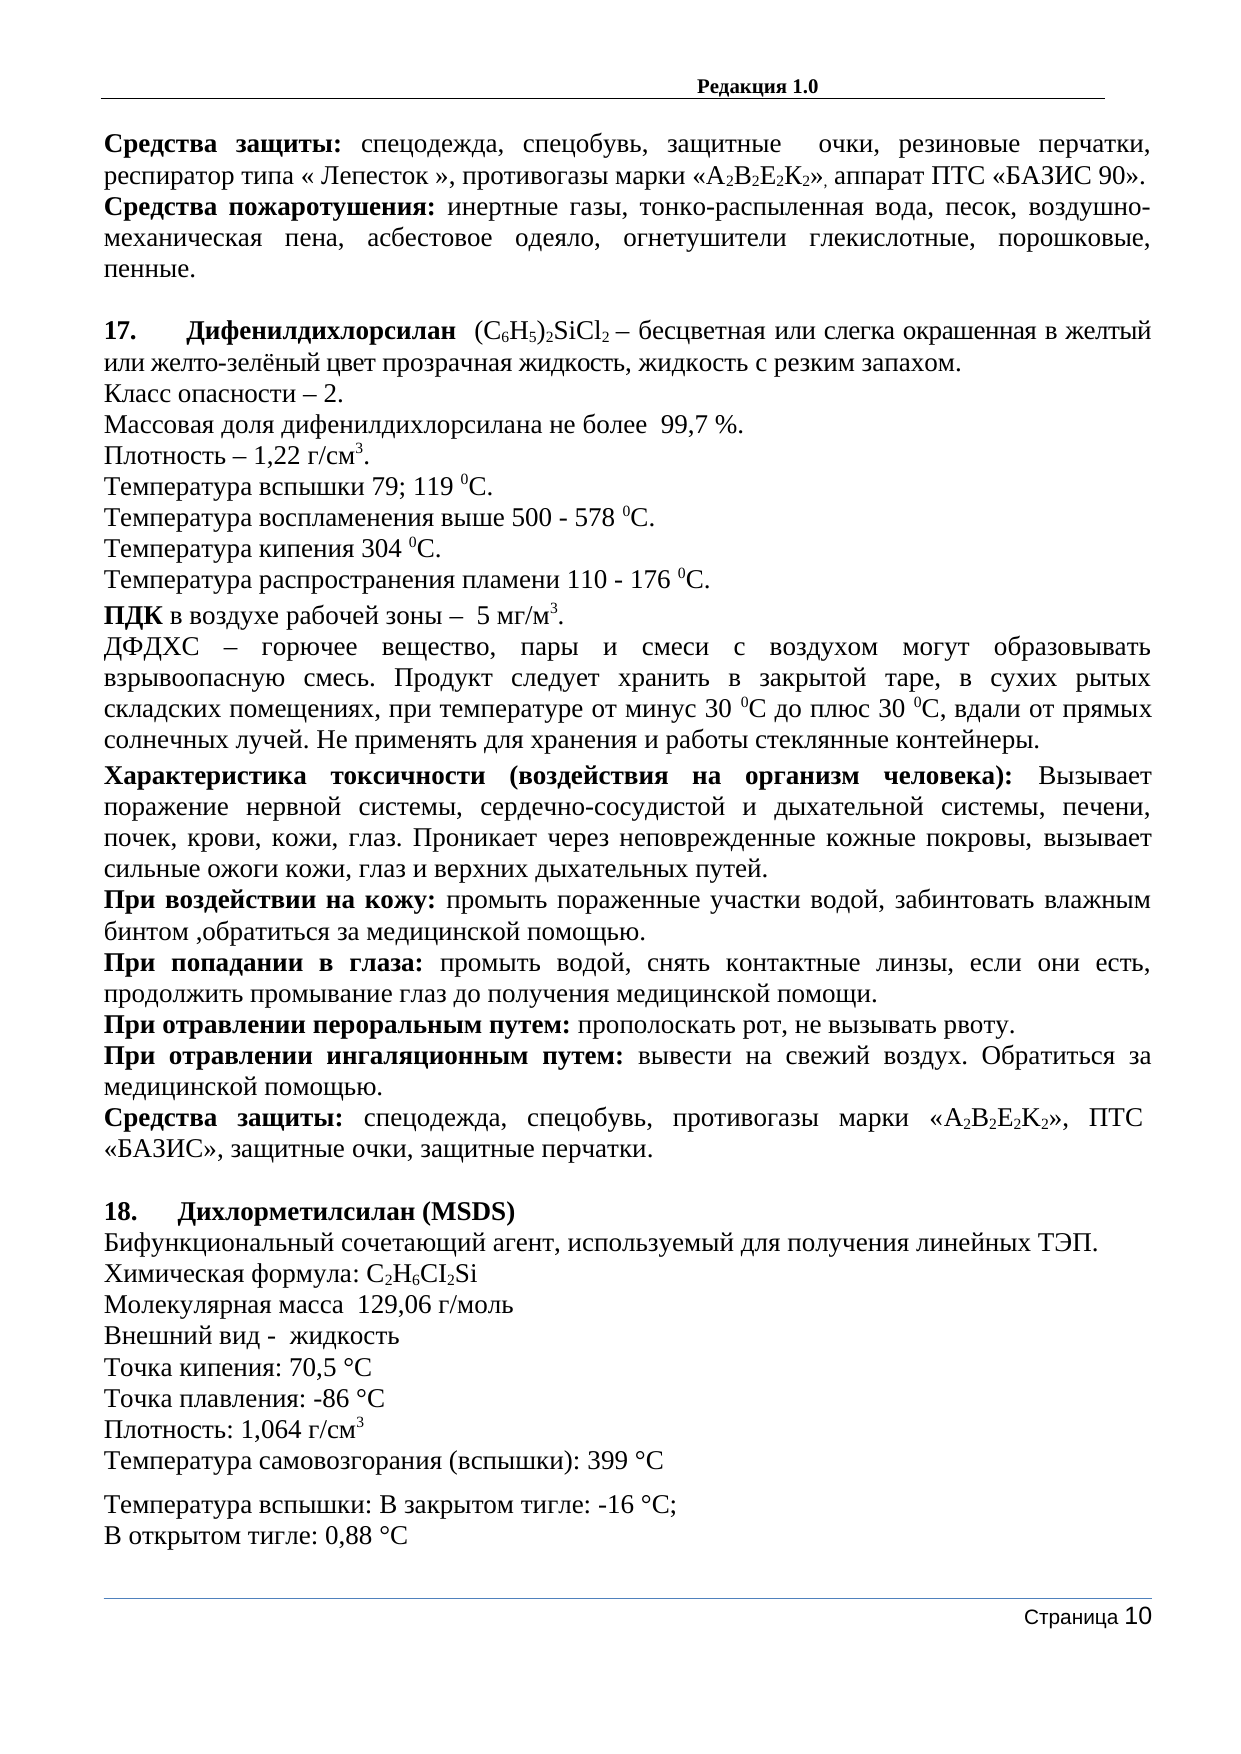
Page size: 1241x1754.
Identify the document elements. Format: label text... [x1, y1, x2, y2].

text Характеристика токсичности (воздействия на организм человека): Вызывает поражение нервной системы, сердечно-сосудистой и дыхательной системы, печени, почек, крови, кожи, глаз. Проникает через неповрежденные кожные покровы, вызывает сильные ожоги кожи, глаз и верхних дыхательных путей. [103, 759, 1038, 814]
text ПДК в воздухе рабочей зоны – 5 мг/м3. [103, 599, 1152, 630]
list Дихлорметилсилан (MSDS) [103, 1195, 1143, 1226]
text Точка кипения: 70,5 °C [103, 1351, 1152, 1382]
text В открытом тигле: 0,88 °C [103, 1519, 1152, 1550]
text Точка плавления: -86 °C [103, 1382, 1152, 1413]
text Средства защиты: спецодежда, спецобувь, противогазы марки «A2B2E2K2», ПТС «БАЗИС», защитные очки, защитные перчатки. [103, 1101, 1143, 1164]
text Бифункциональный сочетающий агент, используемый для получения линейных ТЭП. [103, 1226, 1143, 1257]
text Температура самовозгорания (вспышки): 399 °C [103, 1444, 1152, 1475]
text Плотность: 1,064 г/см3 [103, 1413, 1152, 1444]
text Характеристика токсичности (воздействия на организм человека): Вызывает поражение нервной системы, сердечно-сосудистой и дыхательной системы, печени, почек, крови, кожи, глаз. Проникает через неповрежденные кожные покровы, вызывает сильные ожоги кожи, глаз и верхних дыхательных путей. [103, 821, 1152, 883]
text Температура вспышки: В закрытом тигле: -16 °C; [103, 1488, 1152, 1519]
text Химическая формула: C2H6CI2Si [103, 1257, 1152, 1288]
text Температура вспышки 79; 119 0С. [103, 470, 1152, 501]
text Класс опасности – 2. [103, 377, 1152, 408]
text Массовая доля дифенилдихлорсилана не более 99,7 %. [103, 408, 1152, 439]
text Внешний вид - жидкость [103, 1319, 1152, 1351]
text При отравлении ингаляционным путем: вывести на свежий воздух. Обратиться за медицинской помощью. [103, 1039, 1152, 1101]
text При отравлении пероральным путем: прополоскать рот, не вызывать рвоту. [103, 1008, 1152, 1039]
text Плотность – 1,22 г/см3. [103, 439, 1152, 470]
text Температура кипения 304 0С. [103, 532, 1152, 564]
text ДФДХС – горючее вещество, пары и смеси с воздухом могут образовывать взрывоопасную смесь. Продукт следует хранить в закрытой таре, в сухих рытых складских помещениях, при температуре от минус 30 0С до плюс 30 0С, вдали от прямых солнечных лучей. Не применять для хранения и работы стеклянные контейнеры. [103, 630, 1152, 755]
text Температура воспламенения выше 500 - 578 0С. [103, 501, 1152, 532]
text Температура распространения пламени 110 - 176 0С. [103, 564, 1152, 595]
text Молекулярная масса 129,06 г/моль [103, 1288, 1152, 1319]
text Средства защиты: спецодежда, спецобувь, защитные очки, резиновые перчатки, респиратор типа « Лепесток », противогазы марки «А2В2Е2К2», аппарат ПТС «БАЗИС 90». [103, 128, 1152, 190]
text При воздействии на кожу: промыть пораженные участки водой, забинтовать влажным бинтом ,обратиться за медицинской помощью. [103, 883, 1152, 946]
list Дифенилдихлорсилан (C6H5)2SiCl2 – бесцветная или слегка окрашенная в желтый или желто-зелёный цвет прозрачная жидкость, жидкость с резким запахом. [103, 314, 1152, 377]
text При попадании в глаза: промыть водой, снять контактные линзы, если они есть, продолжить промывание глаз до получения медицинской помощи. [103, 946, 1152, 1008]
text Средства пожаротушения: инертные газы, тонко-распыленная вода, песок, воздушно-механическая пена, асбестовое одеяло, огнетушители глекислотные, порошковые, пенные. [103, 190, 1152, 283]
